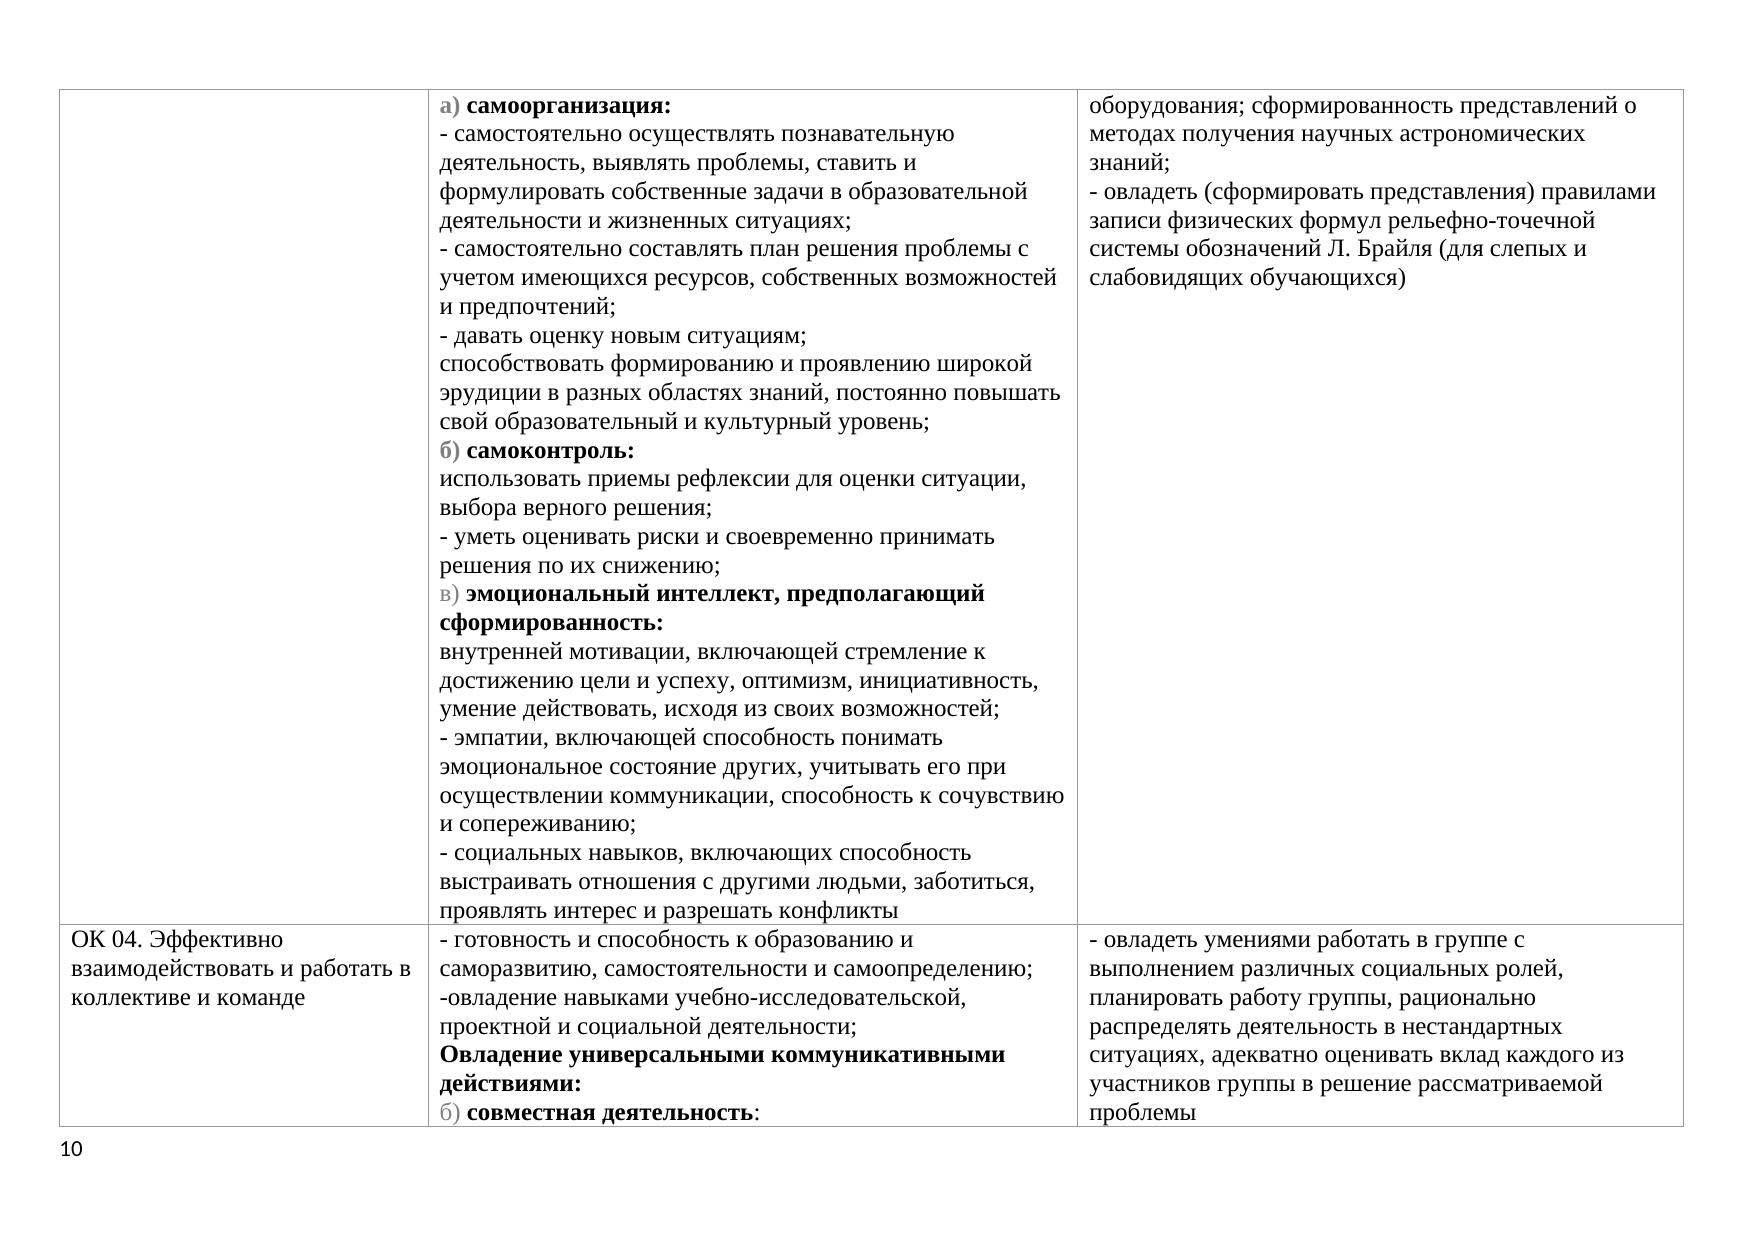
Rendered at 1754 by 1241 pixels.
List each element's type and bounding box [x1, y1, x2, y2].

table_cell [60, 90, 428, 923]
table_cell [1078, 90, 1683, 923]
table_cell [429, 925, 1077, 1126]
table_cell [429, 90, 1077, 923]
table_cell [60, 925, 428, 1126]
table_cell [1078, 925, 1683, 1126]
